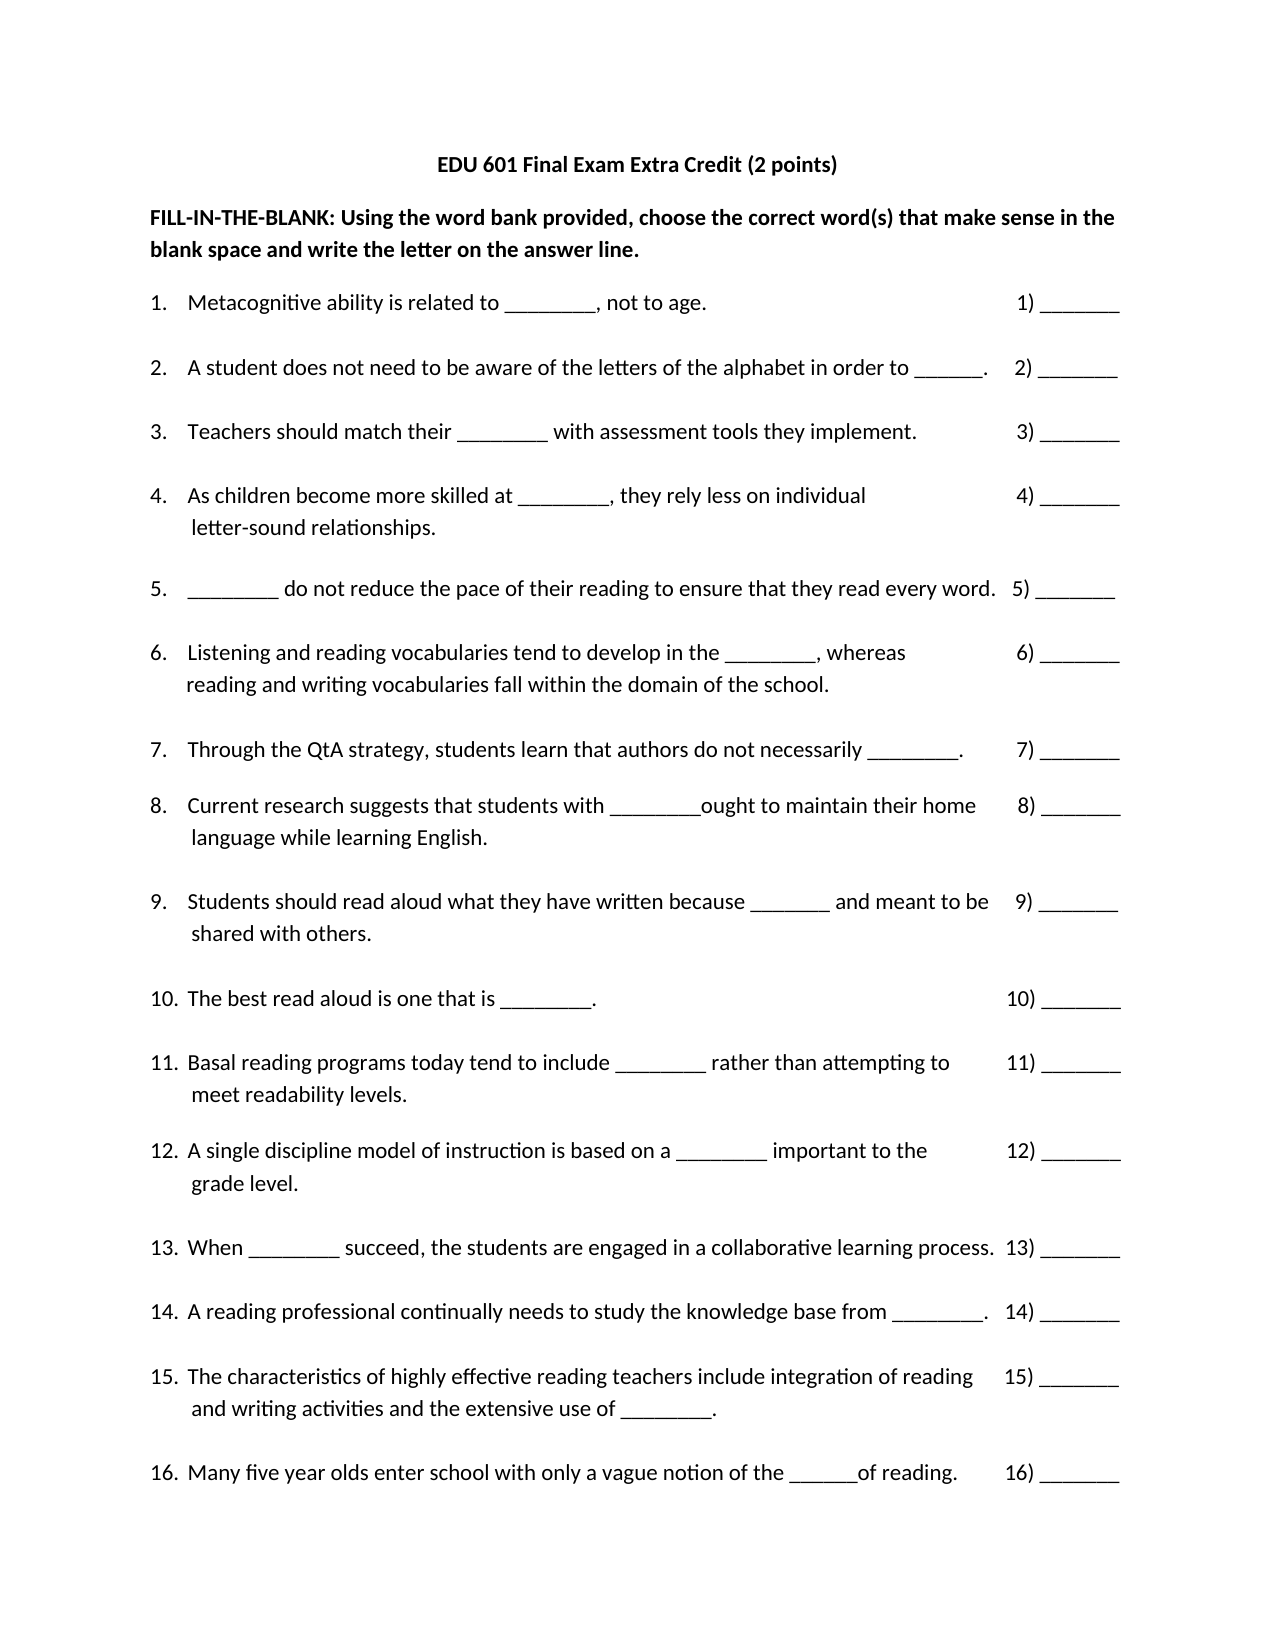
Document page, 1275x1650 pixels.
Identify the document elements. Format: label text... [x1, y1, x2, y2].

text letter-sound relationships. [150, 513, 1125, 542]
list A reading professional continually needs to study the knowledge base from ________. 14) _______ [150, 1297, 1125, 1325]
list ________ do not reduce the pace of their reading to ensure that they read every word. 5) _______ [150, 574, 1125, 602]
list Teachers should match their ________ with assessment tools they implement. 3) _______ [150, 417, 1125, 445]
list Students should read aloud what they have written because _______ and meant to be 9) _______ [150, 887, 1125, 915]
list Listening and reading vocabularies tend to develop in the ________, whereas 6) _______ [150, 638, 1125, 666]
list Current research suggests that students with ________ought to maintain their home 8) _______ [150, 791, 1125, 819]
list When ________ succeed, the students are engaged in a collaborative learning process. 13) _______ [150, 1233, 1125, 1261]
list Basal reading programs today tend to include ________ rather than attempting to 11) _______ [150, 1048, 1125, 1076]
list As children become more skilled at ________, they rely less on individual 4) _______ [150, 481, 1125, 509]
list Through the QtA strategy, students learn that authors do not necessarily ________. 7) _______ [150, 735, 1125, 763]
list The best read aloud is one that is ________. 10) _______ [150, 984, 1125, 1012]
text grade level. [150, 1169, 1125, 1197]
text reading and writing vocabularies fall within the domain of the school. [150, 670, 1125, 698]
text shared with others. [150, 919, 1125, 947]
text FILL-IN-THE-BLANK: Using the word bank provided, choose the correct word(s) that make sense in the blank space and write the letter on the answer line. [150, 203, 1125, 263]
list A student does not need to be aware of the letters of the alphabet in order to ______. 2) _______ [150, 353, 1125, 381]
list Many five year olds enter school with only a vague notion of the ______of reading. 16) _______ [150, 1458, 1125, 1486]
list The characteristics of highly effective reading teachers include integration of reading 15) _______ [150, 1362, 1125, 1390]
list Metacognitive ability is related to ________, not to age. 1) _______ [150, 288, 1125, 316]
text EDU 601 Final Exam Extra Credit (2 points) [150, 150, 1125, 178]
text meet readability levels. [150, 1080, 1125, 1108]
list A single discipline model of instruction is based on a ________ important to the 12) _______ [150, 1136, 1125, 1164]
text and writing activities and the extensive use of ________. [150, 1394, 1125, 1422]
text language while learning English. [150, 823, 1125, 851]
